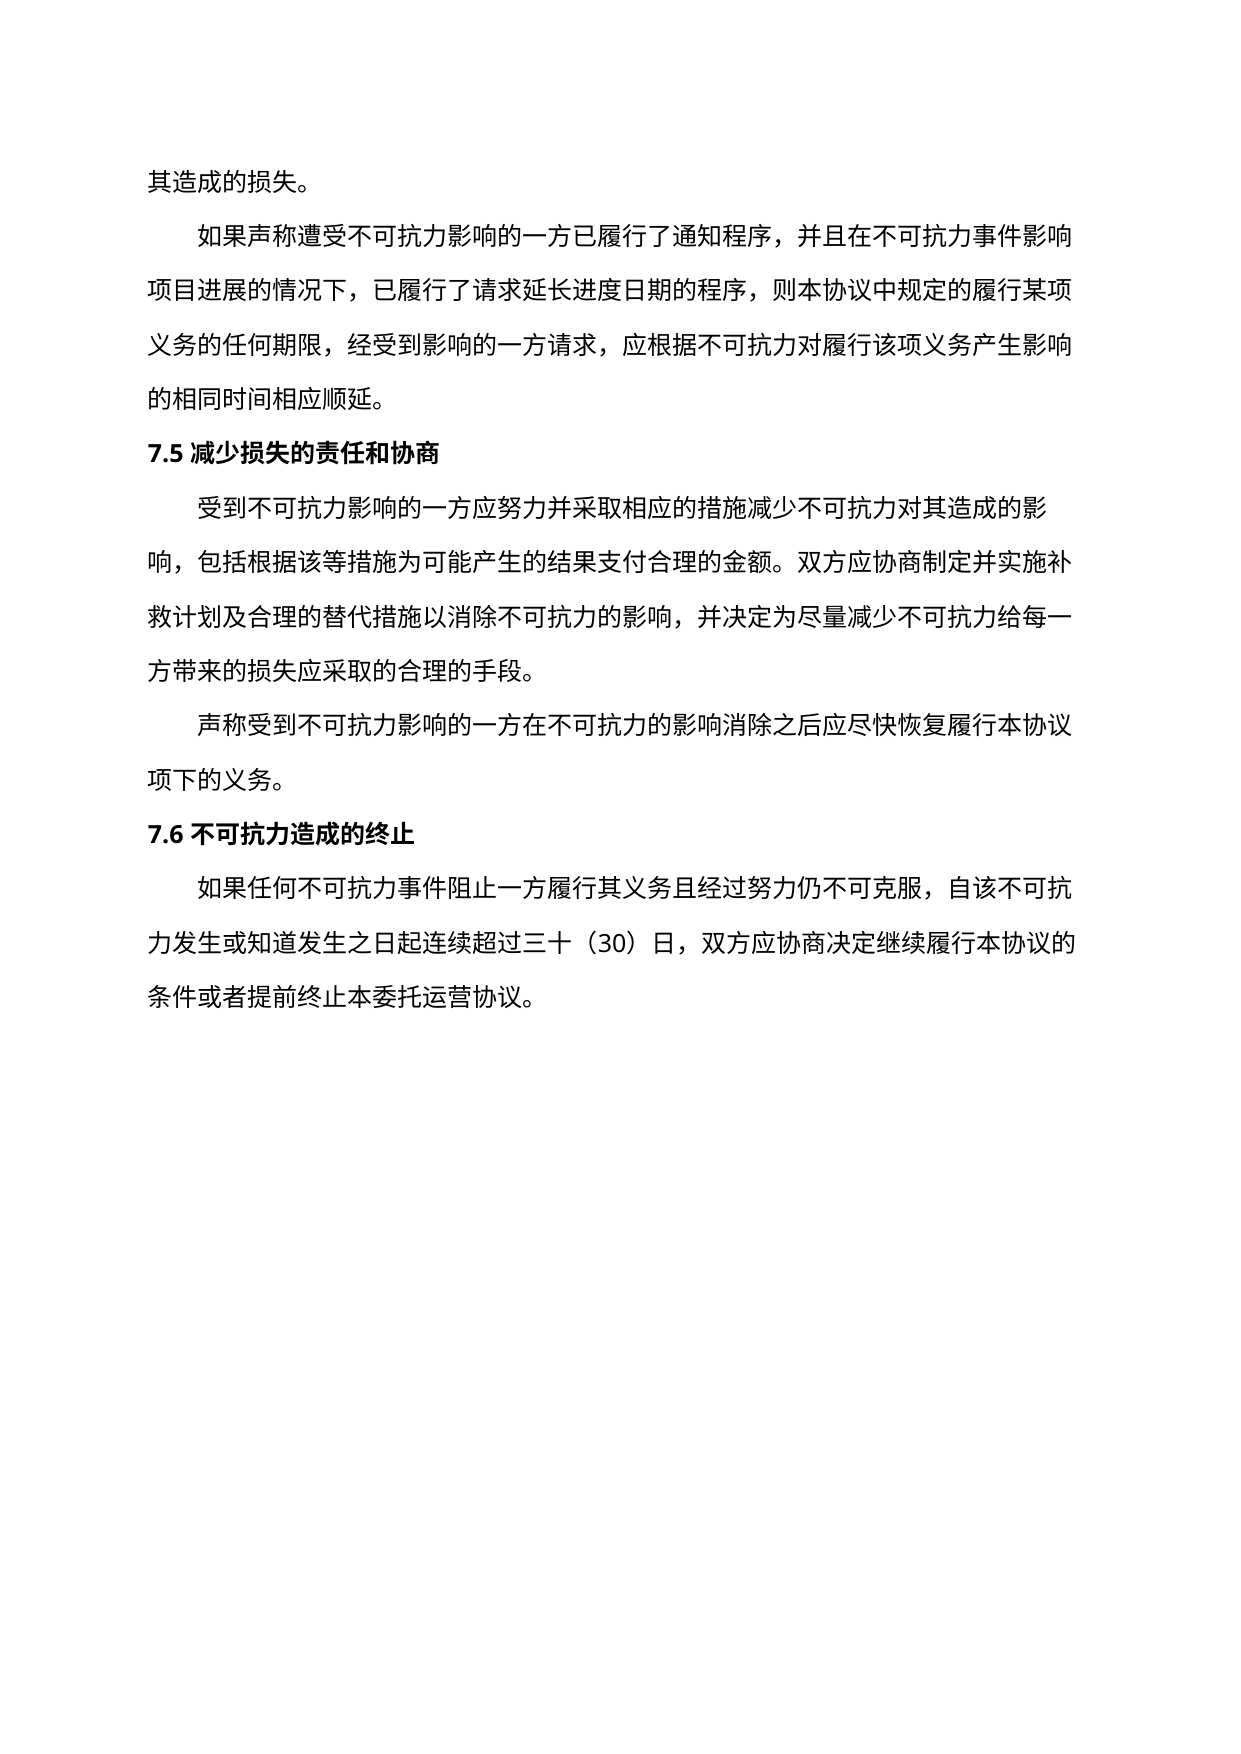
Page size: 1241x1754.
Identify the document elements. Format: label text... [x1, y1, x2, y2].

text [148, 162, 1093, 198]
text 7.6 不可抗力造成的终止 [148, 814, 1093, 851]
text 7.5 减少损失的责任和协商 [148, 434, 1093, 470]
text 声称受到不可抗力影响的一方在不可抗力的影响消除之后应尽快恢复履行本协议项下的义务。 [148, 706, 1093, 796]
text 受到不可抗力影响的一方应努力并采取相应的措施减少不可抗力对其造成的影响，包括根据该等措施为可能产生的结果支付合理的金额。双方应协商制定并实施补救计划及合理的替代措施以消除不可抗力的影响，并决定为尽量减少不可抗力给每一方带来的损失应采取的合理的手段。 [148, 488, 1093, 688]
text 如果声称遭受不可抗力影响的一方已履行了通知程序，并且在不可抗力事件影响项目进展的情况下，已履行了请求延长进度日期的程序，则本协议中规定的履行某项义务的任何期限，经受到影响的一方请求，应根据不可抗力对履行该项义务产生影响的相同时间相应顺延。 [148, 216, 1093, 416]
text 如果任何不可抗力事件阻止一方履行其义务且经过努力仍不可克服，自该不可抗力发生或知道发生之日起连续超过三十（30）日，双方应协商决定继续履行本协议的条件或者提前终止本委托运营协议。 [148, 869, 1093, 1014]
